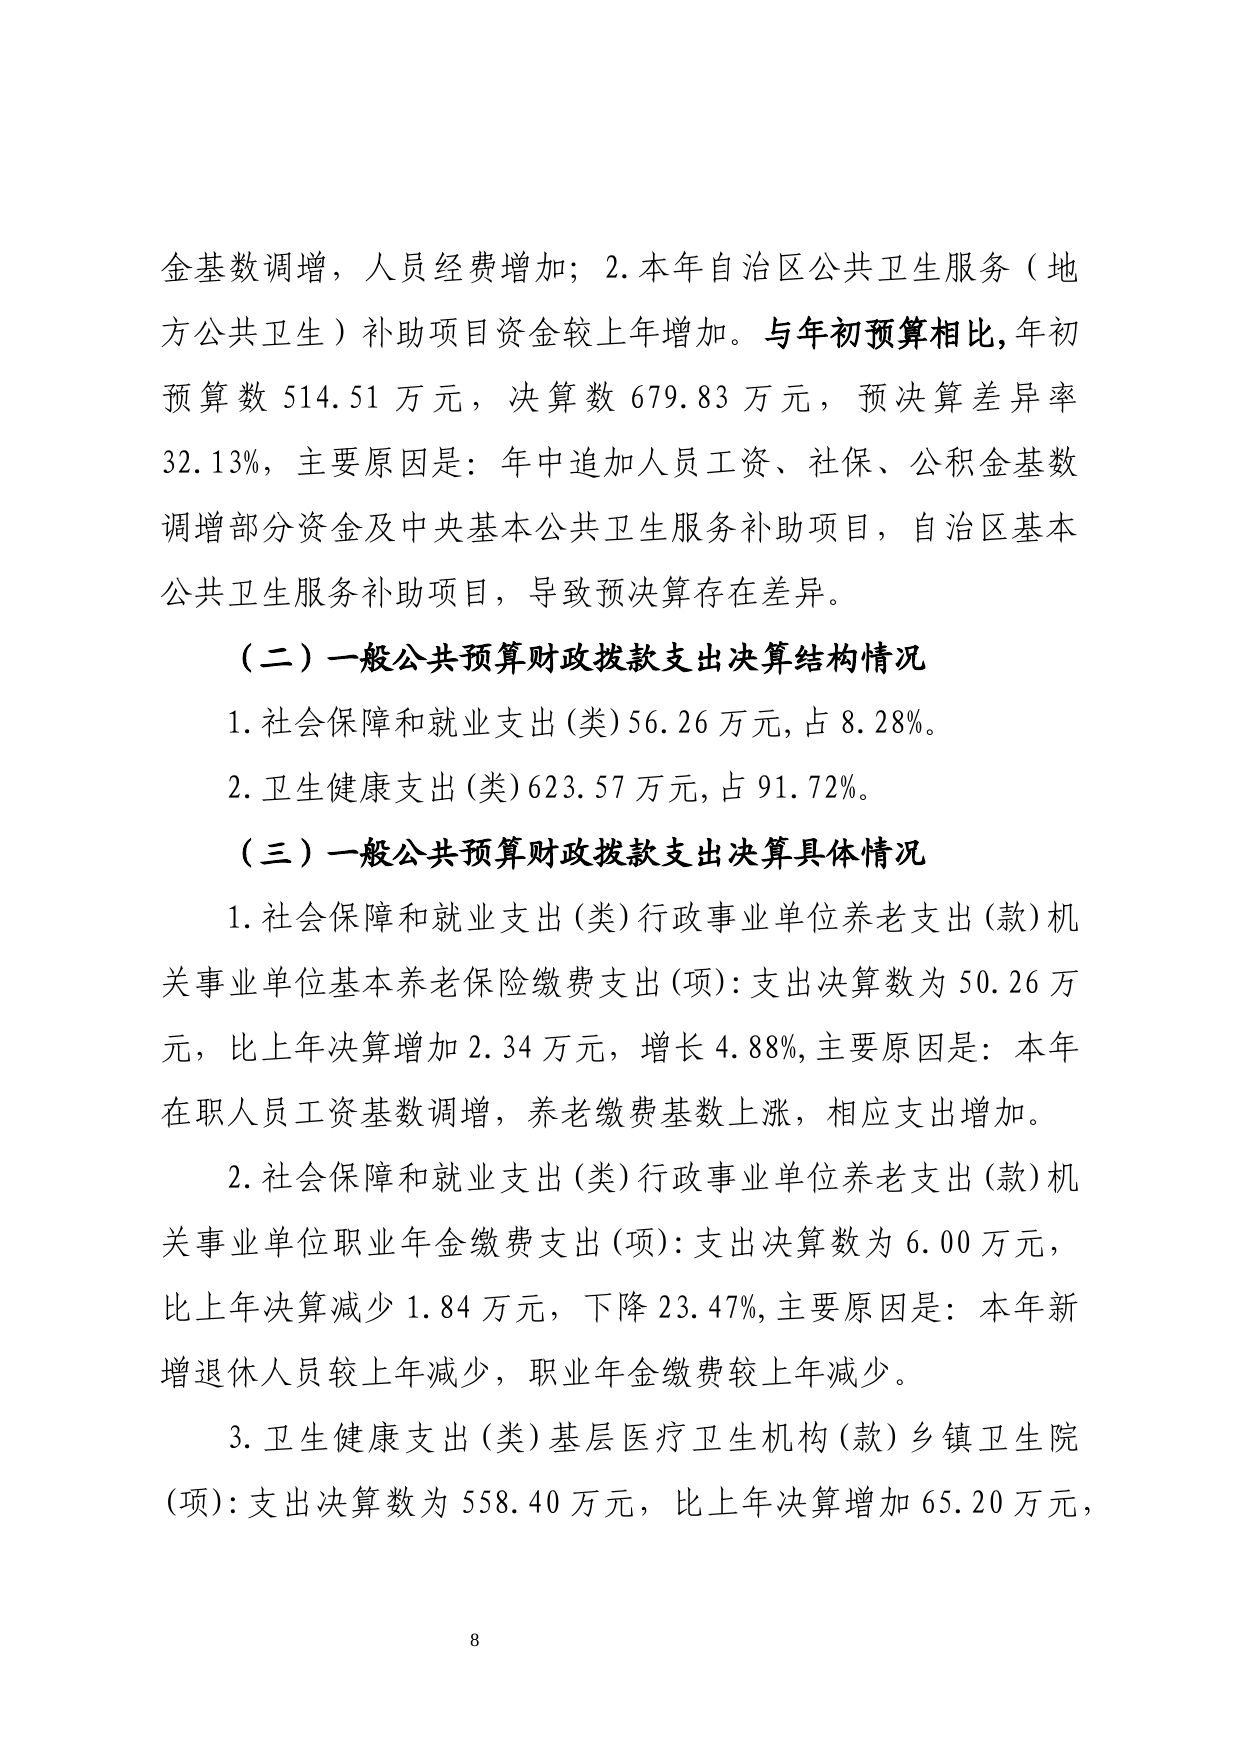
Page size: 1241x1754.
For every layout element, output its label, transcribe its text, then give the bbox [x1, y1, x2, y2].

text （三）一般公共预算财政拨款支出决算具体情况 [159, 818, 1081, 883]
text 1.社会保障和就业支出(类)行政事业单位养老支出(款)机关事业单位基本养老保险缴费支出(项):支出决算数为50.26万元，比上年决算增加2.34万元，增长4.88%,主要原因是：本年在职人员工资基数调增，养老缴费基数上涨，相应支出增加。 [159, 883, 1081, 1143]
text 2.卫生健康支出(类)623.57万元,占91.72%。 [159, 753, 1081, 818]
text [159, 233, 1081, 623]
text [159, 1403, 1081, 1533]
text 2.社会保障和就业支出(类)行政事业单位养老支出(款)机关事业单位职业年金缴费支出(项):支出决算数为6.00万元，比上年决算减少1.84万元，下降23.47%,主要原因是：本年新增退休人员较上年减少，职业年金缴费较上年减少。 [159, 1143, 1081, 1403]
text 1.社会保障和就业支出(类)56.26万元,占8.28%。 [159, 688, 1081, 753]
text （二）一般公共预算财政拨款支出决算结构情况 [159, 623, 1081, 688]
